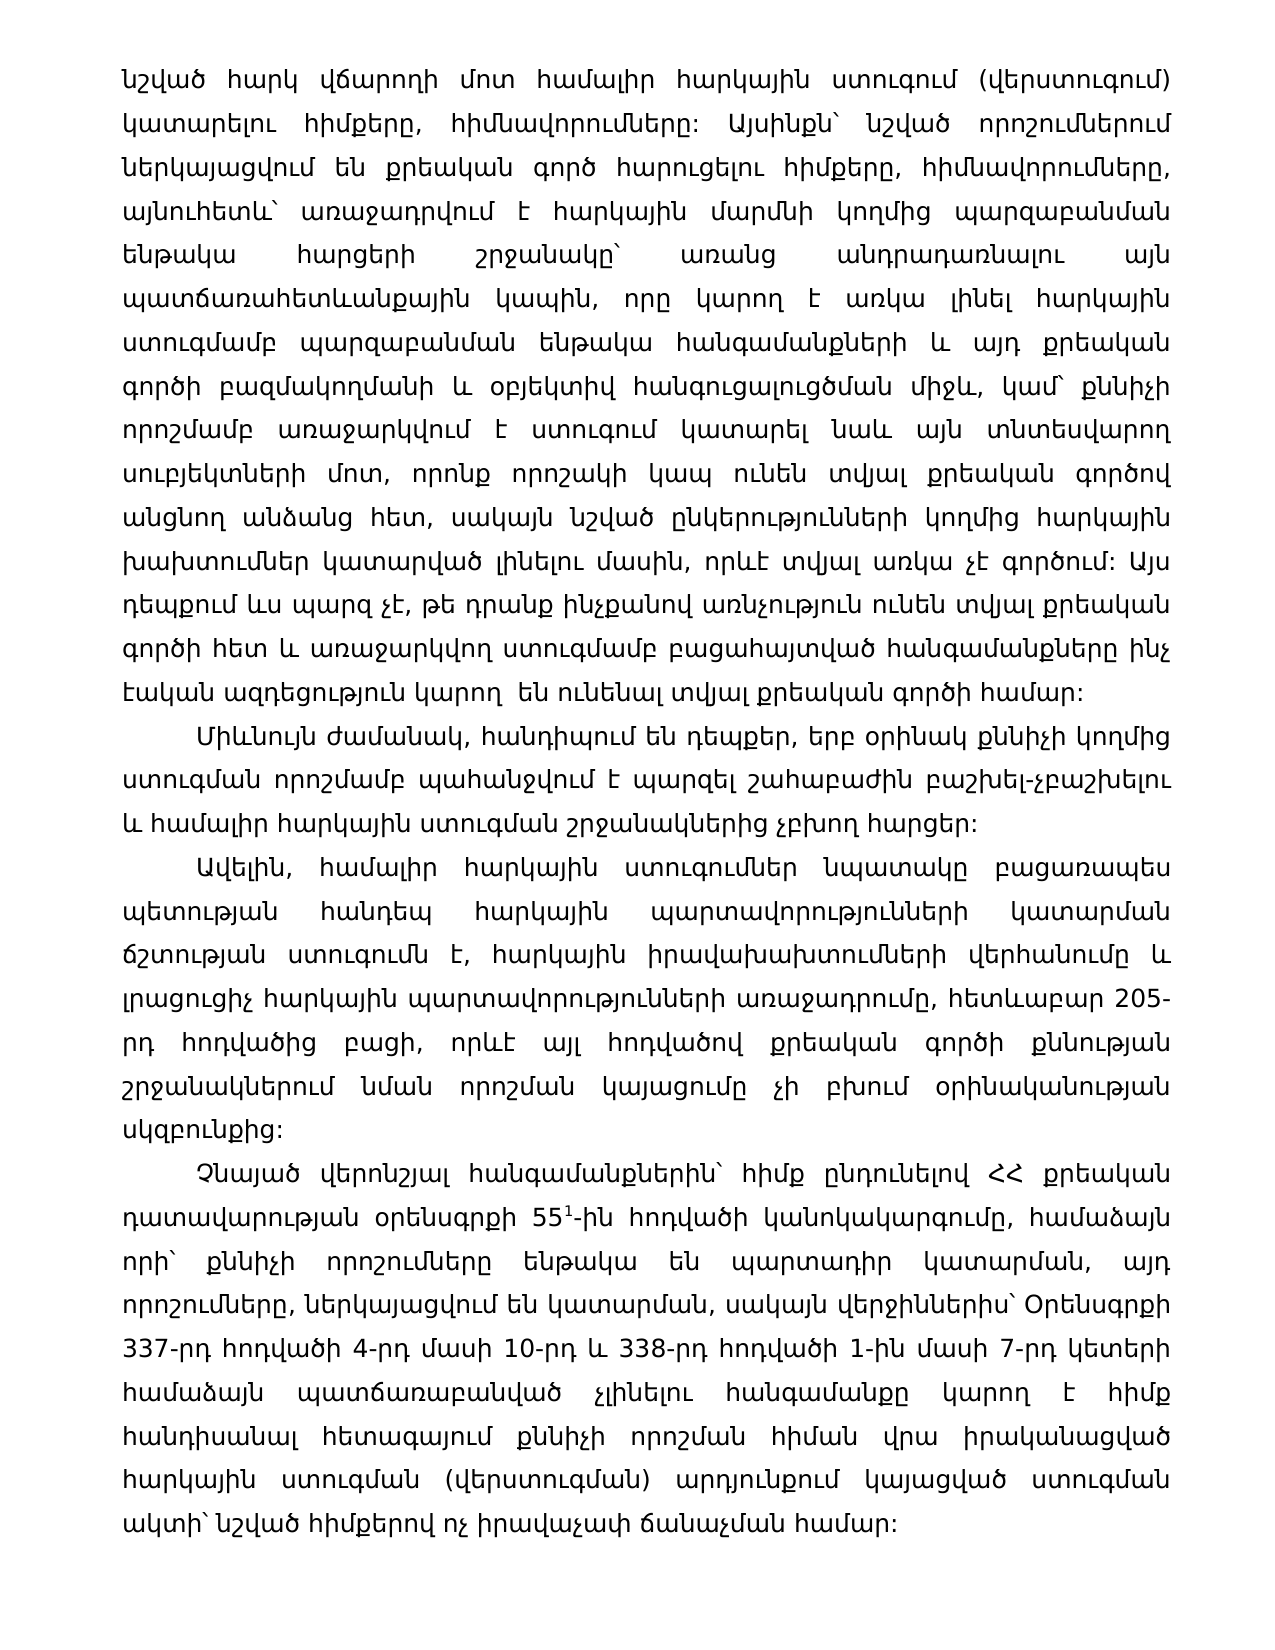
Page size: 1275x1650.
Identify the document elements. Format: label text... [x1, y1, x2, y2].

text Միևնույն ժամանակ, հանդիպում են դեպքեր, երբ օրինակ քննիչի կողմից ստուգման որոշմամբ պահանջվում է պարզել շահաբաժին բաշխել-չբաշխելու և համալիր հարկային ստուգման շրջանակներից չբխող հարցեր: [122, 722, 1172, 838]
text Ավելին, համալիր հարկային ստուգումներ նպատակը բացառապես պետության հանդեպ հարկային պարտավորությունների կատարման ճշտության ստուգումն է, հարկային իրավախախտումների վերհանումը և լրացուցիչ հարկային պարտավորությունների առաջադրումը, հետևաբար 205-րդ հոդվածից բացի, որևէ այլ հոդվածով քրեական գործի քննության շրջանակներում նման որոշման կայացումը չի բխում օրինականության սկզբունքից: [122, 853, 1172, 1145]
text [122, 66, 1172, 707]
text Չնայած վերոնշյալ հանգամանքներին՝ հիմք ընդունելով ՀՀ քրեական դատավարության օրենսգրքի 551-ին հոդվածի կանոկակարգումը, համաձայն որի՝ քննիչի որոշումները ենթակա են պարտադիր կատարման, այդ որոշումները, ներկայացվում են կատարման, սակայն վերջիններիս՝ Օրենսգրքի 337-րդ հոդվածի 4-րդ մասի 10-րդ և 338-րդ հոդվածի 1-ին մասի 7-րդ կետերի համաձայն պատճառաբանված չլինելու հանգամանքը կարող է հիմք հանդիսանալ հետագայում քննիչի որոշման հիման վրա իրականացված հարկային ստուգման (վերստուգման) արդյունքում կայացված ստուգման ակտի՝ նշված հիմքերով ոչ իրավաչափ ճանաչման համար: [122, 1159, 1172, 1538]
